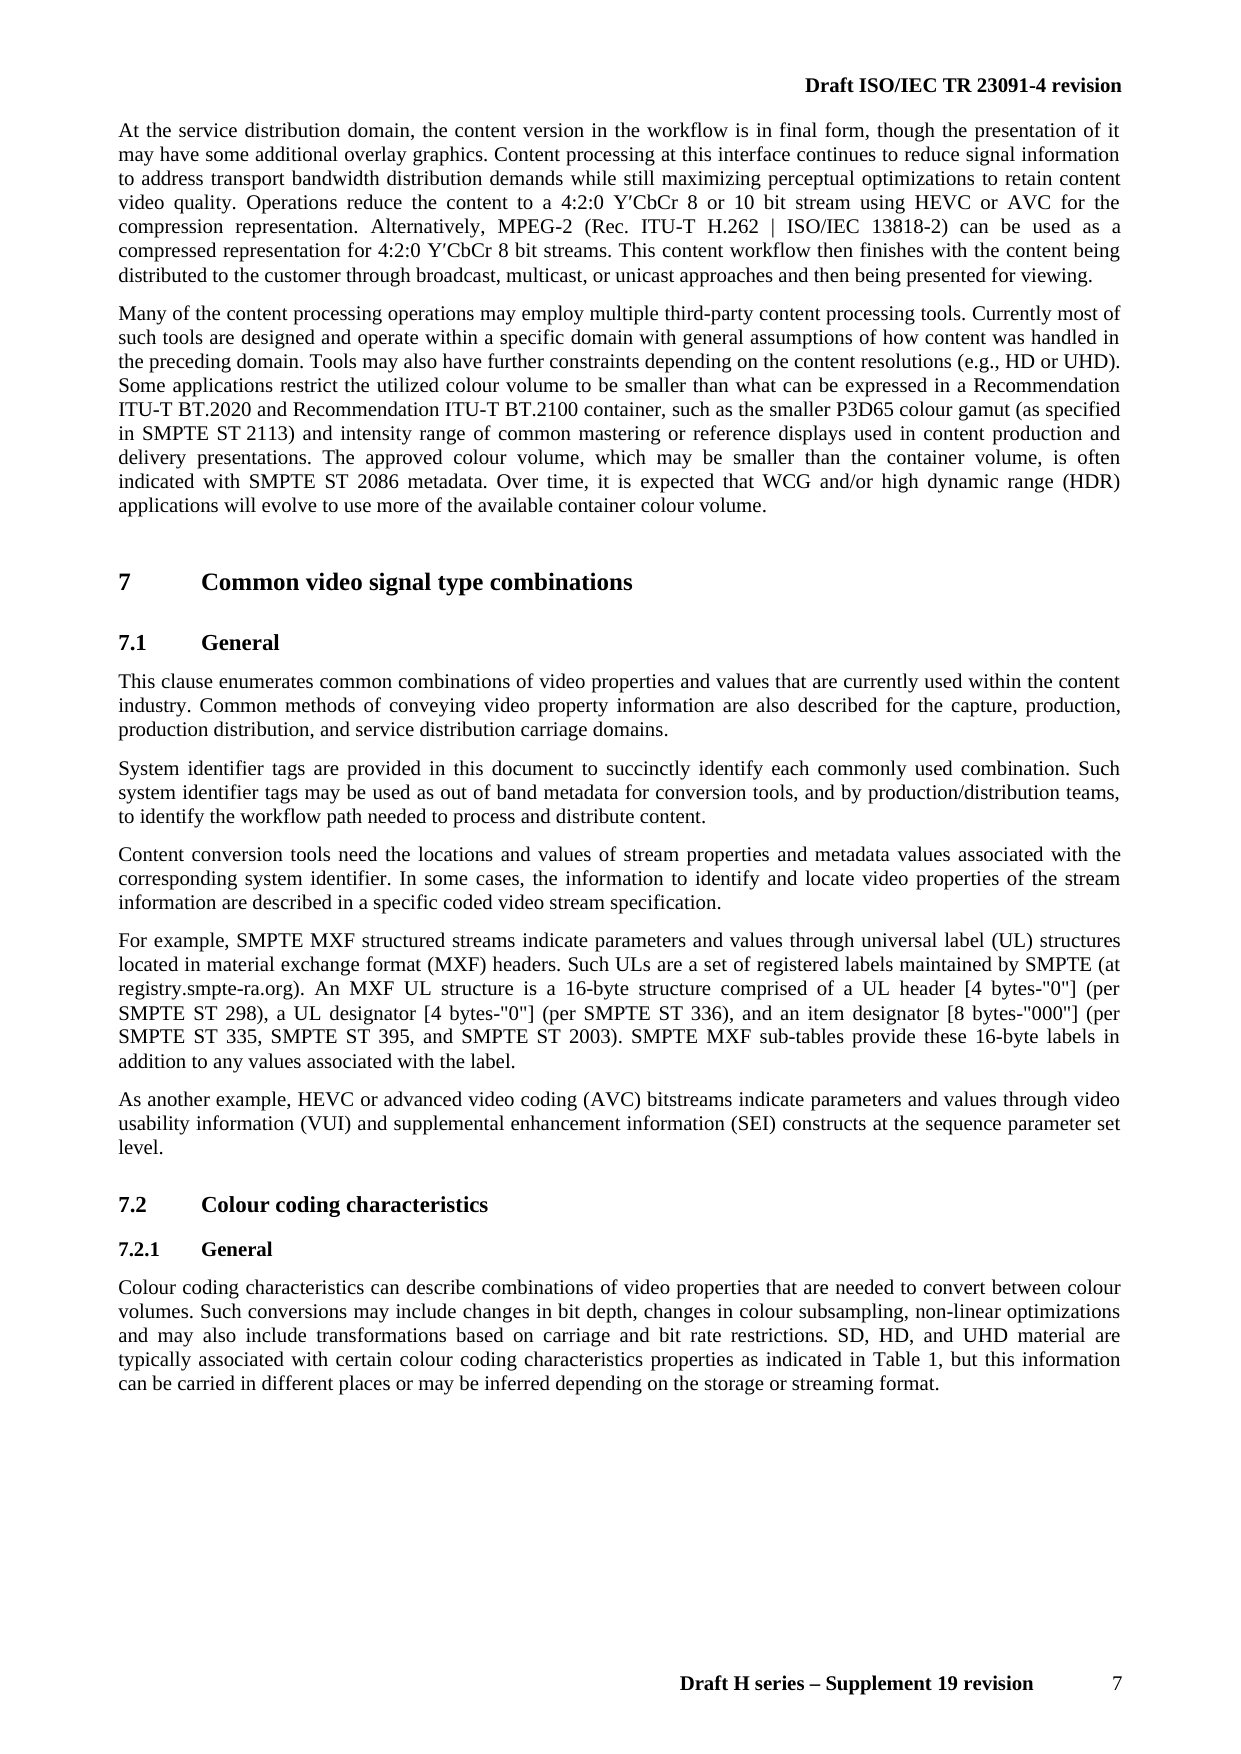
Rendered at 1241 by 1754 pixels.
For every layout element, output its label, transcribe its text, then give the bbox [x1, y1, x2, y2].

text Colour coding characteristics can describe combinations of video properties that are needed to convert between colour volumes. Such conversions may include changes in bit depth, changes in colour subsampling, non-linear optimizations and may also include transformations based on carriage and bit rate restrictions. SD, HD, and UHD material are typically associated with certain colour coding characteristics properties as indicated in Table 1, but this information can be carried in different places or may be inferred depending on the storage or streaming format. [118, 1275, 1122, 1395]
subtitle 7.1 General [118, 629, 1122, 655]
text Content conversion tools need the locations and values of stream properties and metadata values associated with the corresponding system identifier. In some cases, the information to identify and locate video properties of the stream information are described in a specific coded video stream specification. [118, 842, 1122, 914]
text At the service distribution domain, the content version in the workflow is in final form, though the presentation of it may have some additional overlay graphics. Content processing at this interface continues to reduce signal information to address transport bandwidth distribution demands while still maximizing perceptual optimizations to retain content video quality. Operations reduce the content to a 4:2:0 Y′CbCr 8 or 10 bit stream using HEVC or AVC for the compression representation. Alternatively, MPEG-2 (Rec. ITU-T H.262 | ISO/IEC 13818-2) can be used as a compressed representation for 4:2:0 Y′CbCr 8 bit streams. This content workflow then finishes with the content being distributed to the customer through broadcast, multicast, or unicast approaches and then being presented for viewing. [118, 118, 1122, 287]
subtitle 7.2 Colour coding characteristics [118, 1192, 1122, 1218]
subtitle 7.2.1 General [118, 1237, 1122, 1261]
text System identifier tags are provided in this document to succinctly identify each commonly used combination. Such system identifier tags may be used as out of band metadata for conversion tools, and by production/distribution teams, to identify the workflow path needed to process and distribute content. [118, 756, 1122, 828]
text For example, SMPTE MXF structured streams indicate parameters and values through universal label (UL) structures located in material exchange format (MXF) headers. Such ULs are a set of registered labels maintained by SMPTE (at registry.smpte-ra.org). An MXF UL structure is a 16-byte structure comprised of a UL header [4 bytes-"0"] (per SMPTE ST 298), a UL designator [4 bytes-"0"] (per SMPTE ST 336), and an item designator [8 bytes-"000"] (per SMPTE ST 335, SMPTE ST 395, and SMPTE ST 2003). SMPTE MXF sub-tables provide these 16-byte labels in addition to any values associated with the label. [118, 928, 1122, 1073]
text Many of the content processing operations may employ multiple third-party content processing tools. Currently most of such tools are designed and operate within a specific domain with general assumptions of how content was handled in the preceding domain. Tools may also have further constraints depending on the content resolutions (e.g., HD or UHD). Some applications restrict the utilized colour volume to be smaller than what can be expressed in a Recommendation ITU-T BT.2020 and Recommendation ITU-T BT.2100 container, such as the smaller P3D65 colour gamut (as specified in SMPTE ST 2113) and intensity range of common mastering or reference displays used in content production and delivery presentations. The approved colour volume, which may be smaller than the container volume, is often indicated with SMPTE ST 2086 metadata. Over time, it is expected that WCG and/or high dynamic range (HDR) applications will evolve to use more of the available container colour volume. [118, 301, 1122, 517]
subtitle 7 Common video signal type combinations [118, 567, 1122, 596]
text As another example, HEVC or advanced video coding (AVC) bitstreams indicate parameters and values through video usability information (VUI) and supplemental enhancement information (SEI) constructs at the sequence parameter set level. [118, 1087, 1122, 1159]
text This clause enumerates common combinations of video properties and values that are currently used within the content industry. Common methods of conveying video property information are also described for the capture, production, production distribution, and service distribution carriage domains. [118, 669, 1122, 741]
